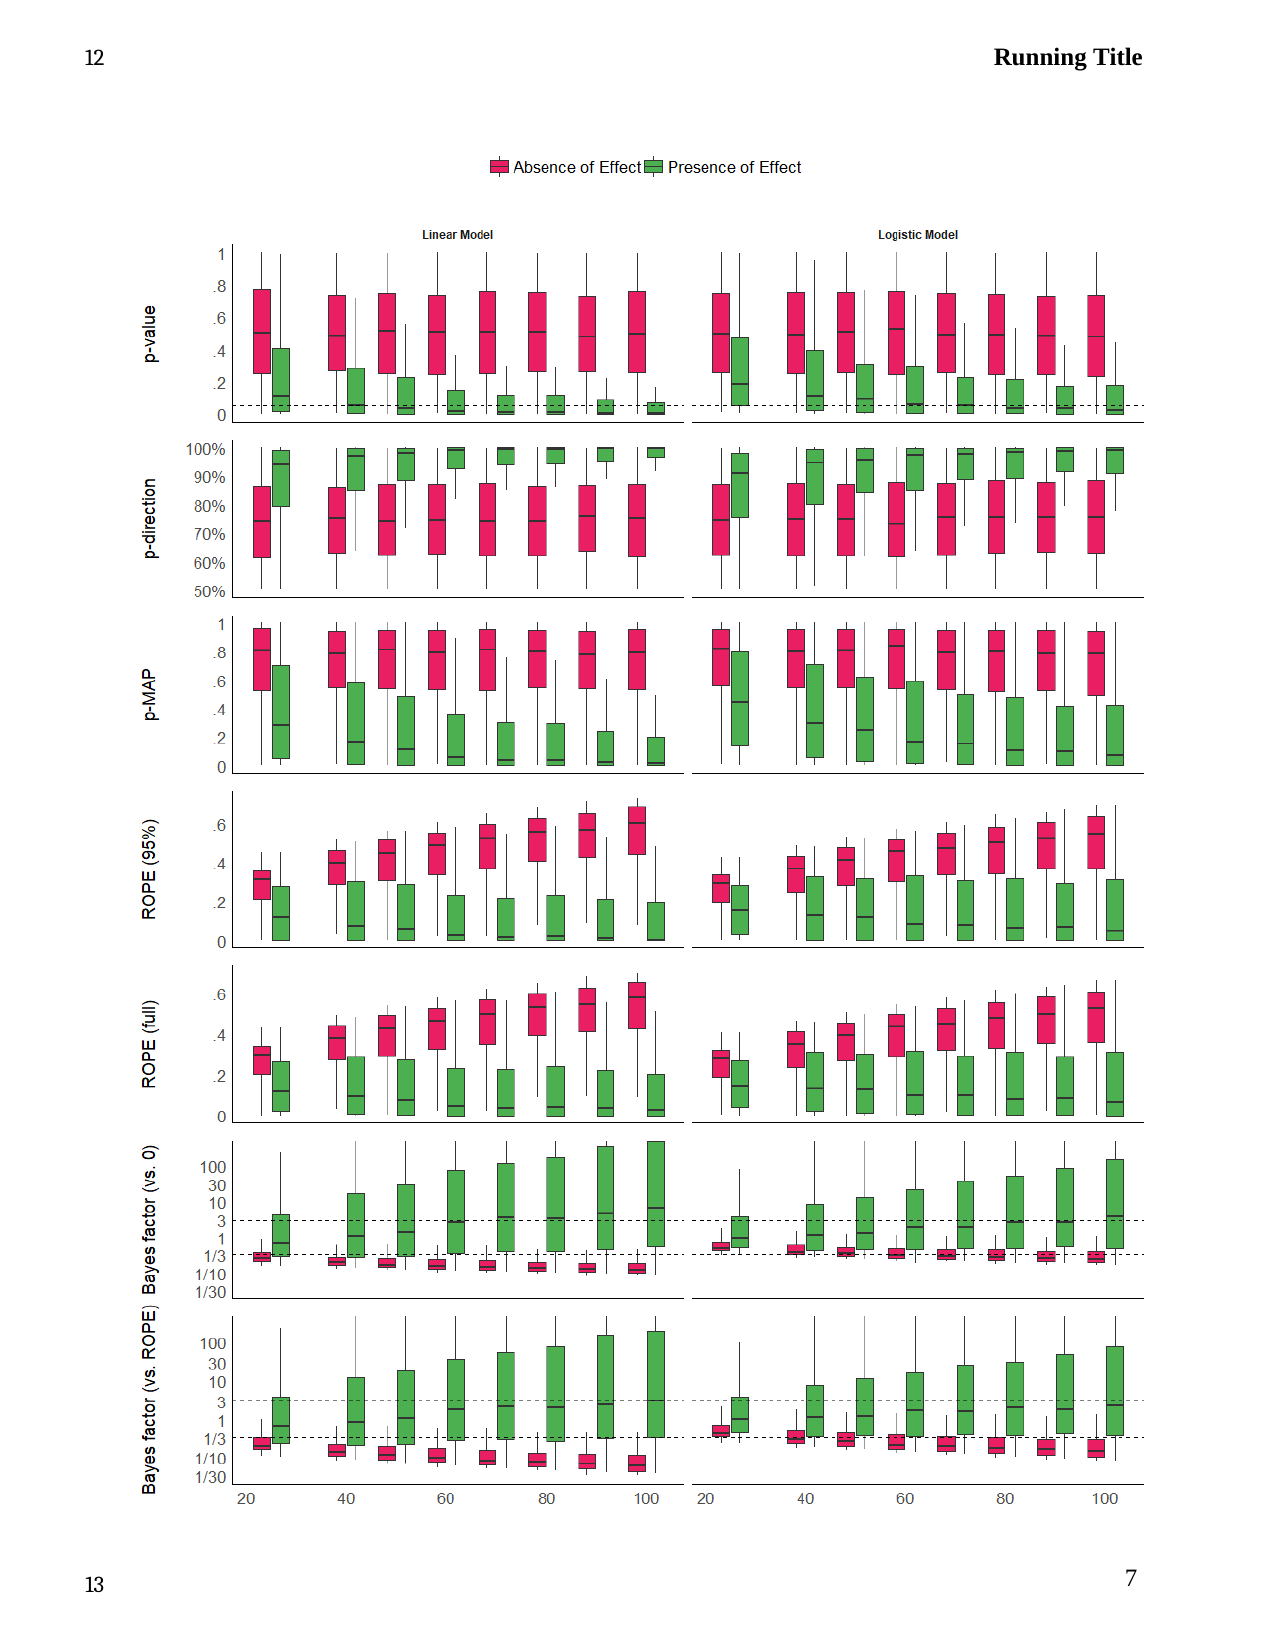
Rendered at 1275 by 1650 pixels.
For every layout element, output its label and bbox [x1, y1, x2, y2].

picture [133, 118, 1151, 1532]
